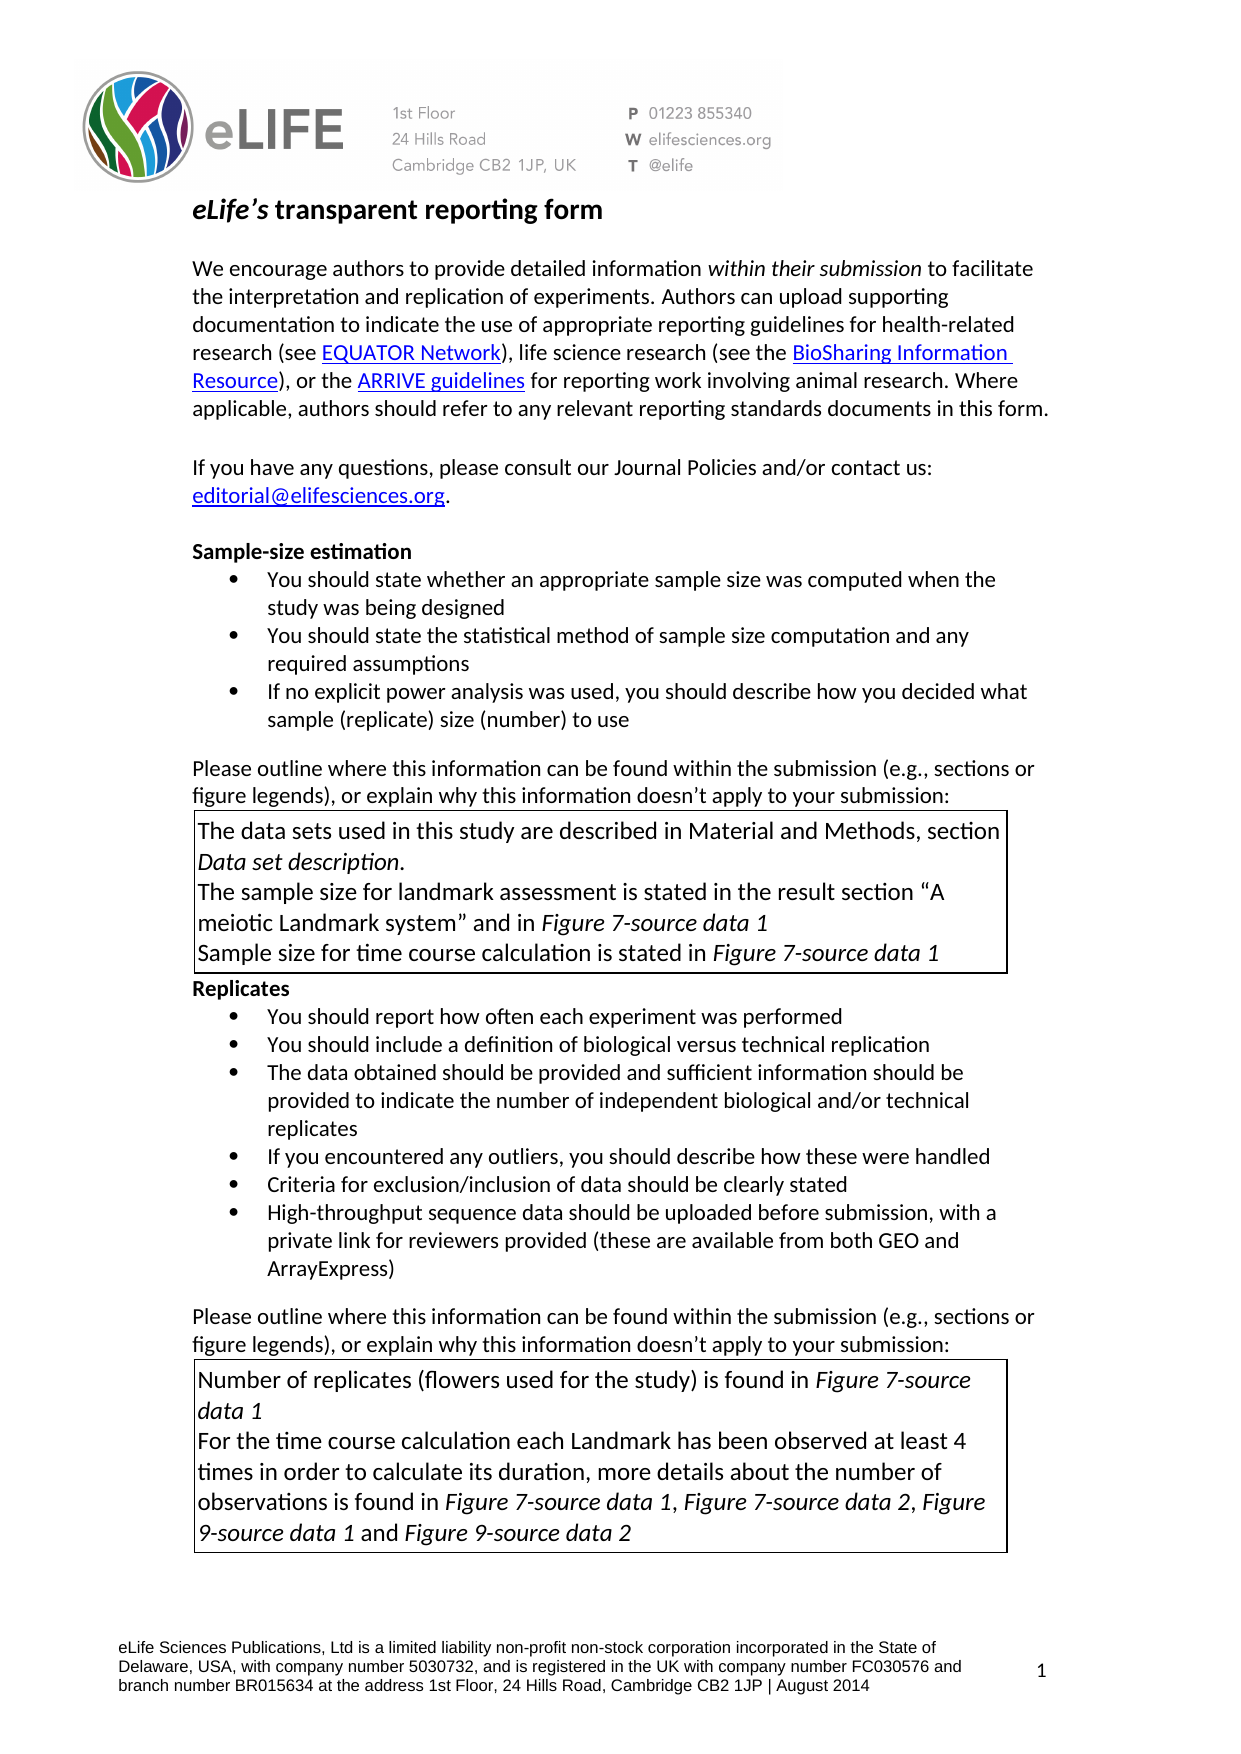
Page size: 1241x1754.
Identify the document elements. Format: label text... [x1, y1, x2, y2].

list If you encountered any outliers, you should describe how these were handled [229, 1142, 1053, 1170]
text Sample size for time course calculation is stated in Figure 7-source data 1 [195, 938, 1006, 970]
text eLife’s transparent reporting form [192, 191, 1053, 226]
list High-throughput sequence data should be uploaded before submission, with a private link for reviewers provided (these are available from both GEO and ArrayExpress) [229, 1198, 1053, 1282]
list If no explicit power analysis was used, you should describe how you decided what sample (replicate) size (number) to use [229, 677, 1053, 733]
list You should include a definition of biological versus technical replication [229, 1030, 1053, 1058]
text We encourage authors to provide detailed information within their submission to facilitate the interpretation and replication of experiments. Authors can upload supporting documentation to indicate the use of appropriate reporting guidelines for health-related research (see EQUATOR Network), life science research (see the BioSharing Information Resource), or the ARRIVE guidelines for reporting work involving animal research. Where applicable, authors should refer to any relevant reporting standards documents in this form. [192, 254, 1053, 423]
text The data sets used in this study are described in Material and Methods, section Data set description. [195, 813, 1006, 877]
picture [73, 59, 784, 191]
list You should state the statistical method of sample size computation and any required assumptions [229, 621, 1053, 677]
list The data obtained should be provided and sufficient information should be provided to indicate the number of independent biological and/or technical replicates [229, 1058, 1053, 1142]
text For the time course calculation each Landmark has been observed at least 4 times in order to calculate its duration, more details about the number of observations is found in Figure 7-source data 1, Figure 7-source data 2, Figure 9-source data 1 and Figure 9-source data 2 [195, 1425, 1006, 1549]
text The sample size for landmark assessment is stated in the result section “A meiotic Landmark system” and in Figure 7-source data 1 [197, 877, 1004, 938]
text Number of replicates (flowers used for the study) is found in Figure 7-source data 1 [195, 1362, 1006, 1425]
text If you have any questions, please consult our Journal Policies and/or contact us: editorial@elifesciences.org. [192, 453, 1053, 509]
text Sample-size estimation [192, 537, 1053, 565]
text Replicates [192, 838, 1053, 1002]
list You should report how often each experiment was performed [229, 1002, 1053, 1030]
list You should state whether an appropriate sample size was computed when the study was being designed [229, 565, 1053, 621]
list Criteria for exclusion/inclusion of data should be clearly stated [229, 1170, 1053, 1198]
